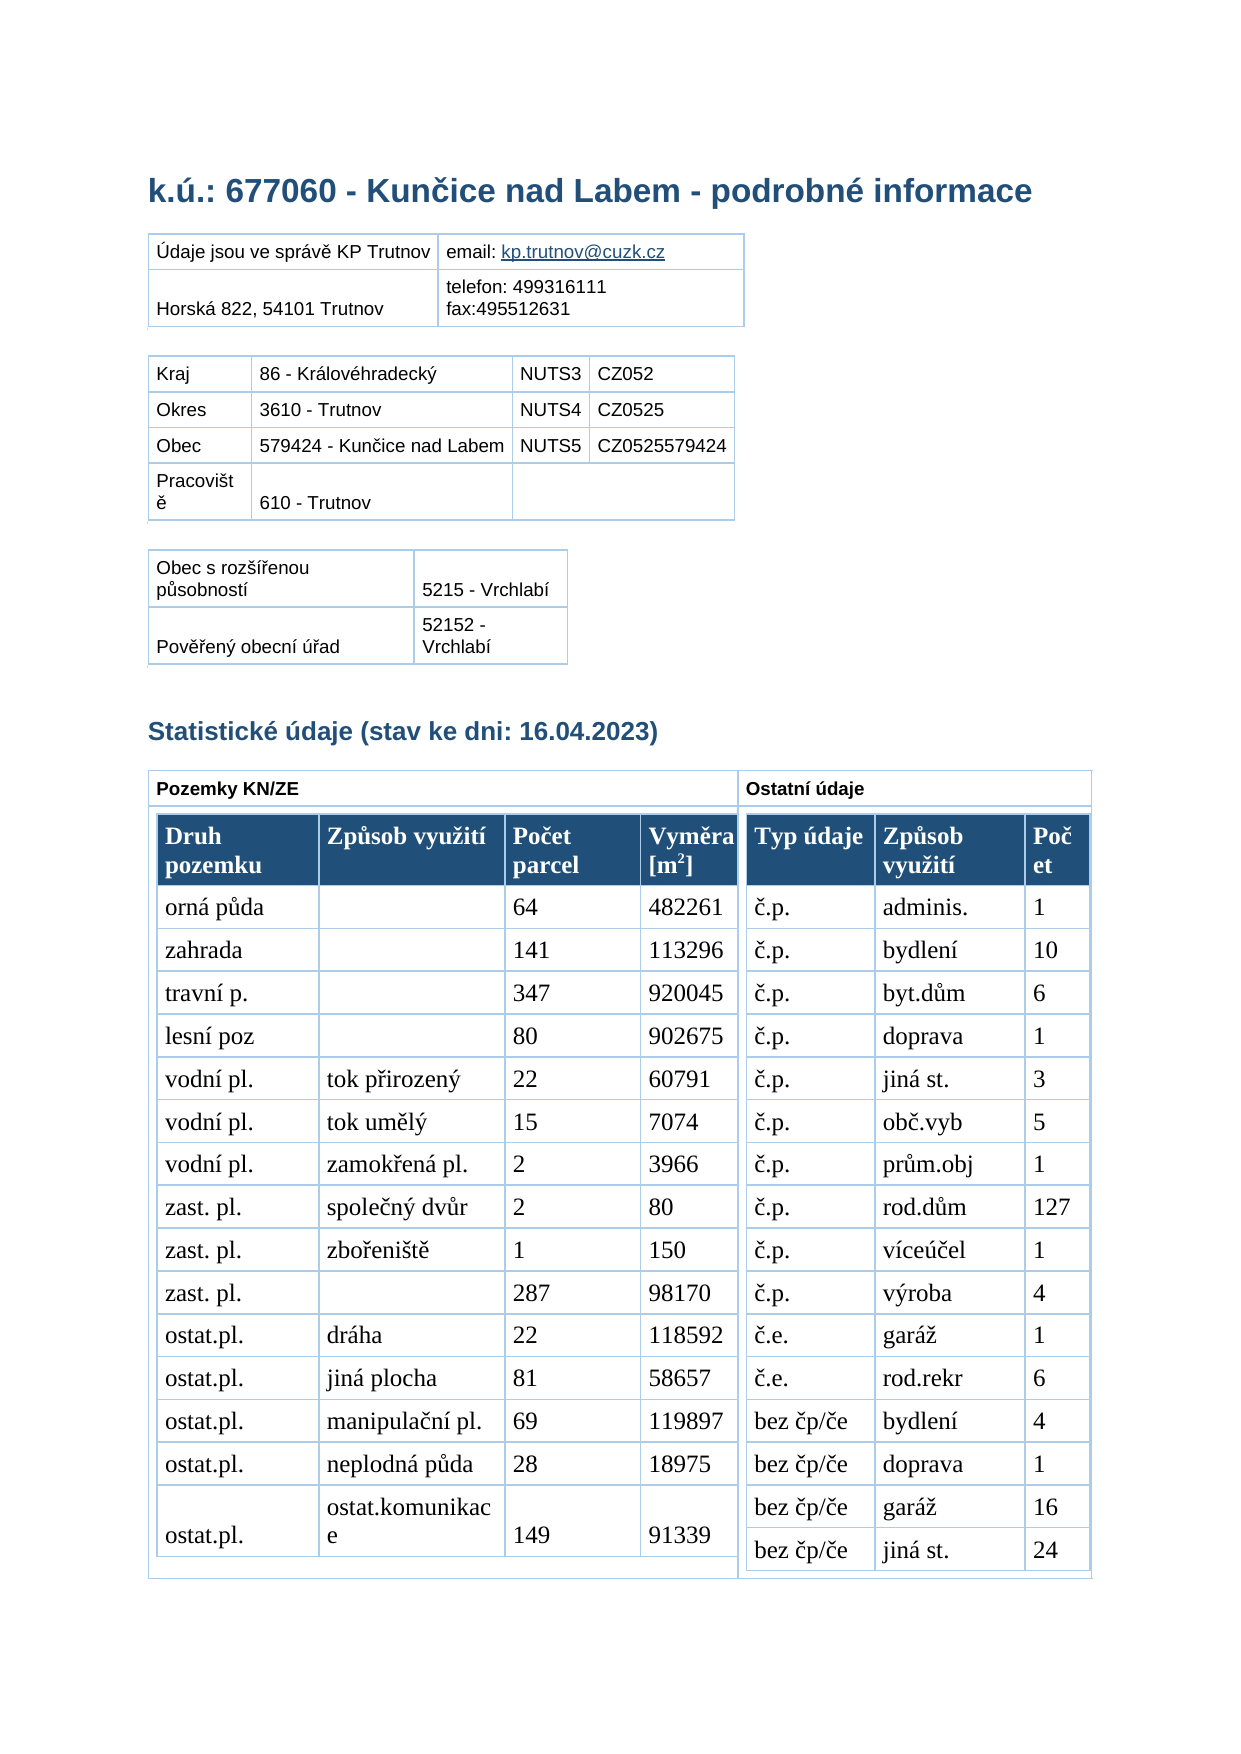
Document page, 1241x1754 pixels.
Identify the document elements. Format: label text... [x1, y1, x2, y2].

table_header Údaje jsou ve správě KP Trutnov [149, 235, 437, 268]
table_header CZ052 [590, 357, 734, 391]
table_header Pozemky KN/ZE [149, 771, 737, 805]
text Statistické údaje (stav ke dni: 16.04.2023) [148, 716, 1093, 746]
table_cell telefon: 499316111 fax:495512631 [439, 270, 743, 326]
table_cell NUTS5 [513, 428, 589, 462]
table_cell 3610 - Trutnov [252, 393, 512, 427]
table_header 5215 - Vrchlabí [415, 551, 567, 606]
table_cell Okres [149, 393, 251, 427]
table_header Kraj [149, 357, 251, 391]
table_cell CZ0525 [590, 393, 734, 427]
table_cell [513, 464, 734, 519]
table_cell Pracoviště [149, 464, 251, 519]
table_header 86 - Královéhradecký [252, 357, 512, 391]
table_cell CZ0525579424 [590, 428, 734, 462]
table_cell 52152 - Vrchlabí [415, 608, 567, 663]
table_cell Obec [149, 428, 251, 462]
table_cell Horská 822, 54101 Trutnov [149, 270, 437, 326]
table_cell [739, 807, 1091, 1577]
table_cell 610 - Trutnov [252, 464, 512, 519]
text k.ú.: 677060 - Kunčice nad Labem - podrobné informace [148, 171, 1093, 209]
table_header NUTS3 [513, 357, 589, 391]
table_cell Pověřený obecní úřad [149, 608, 413, 663]
table_header Ostatní údaje [739, 771, 1091, 805]
table_header email: kp.trutnov@cuzk.cz [439, 235, 743, 268]
table_cell NUTS4 [513, 393, 589, 427]
table_header Obec s rozšířenou působností [149, 551, 413, 606]
table_cell [149, 807, 737, 1577]
table_cell 579424 - Kunčice nad Labem [252, 428, 512, 462]
